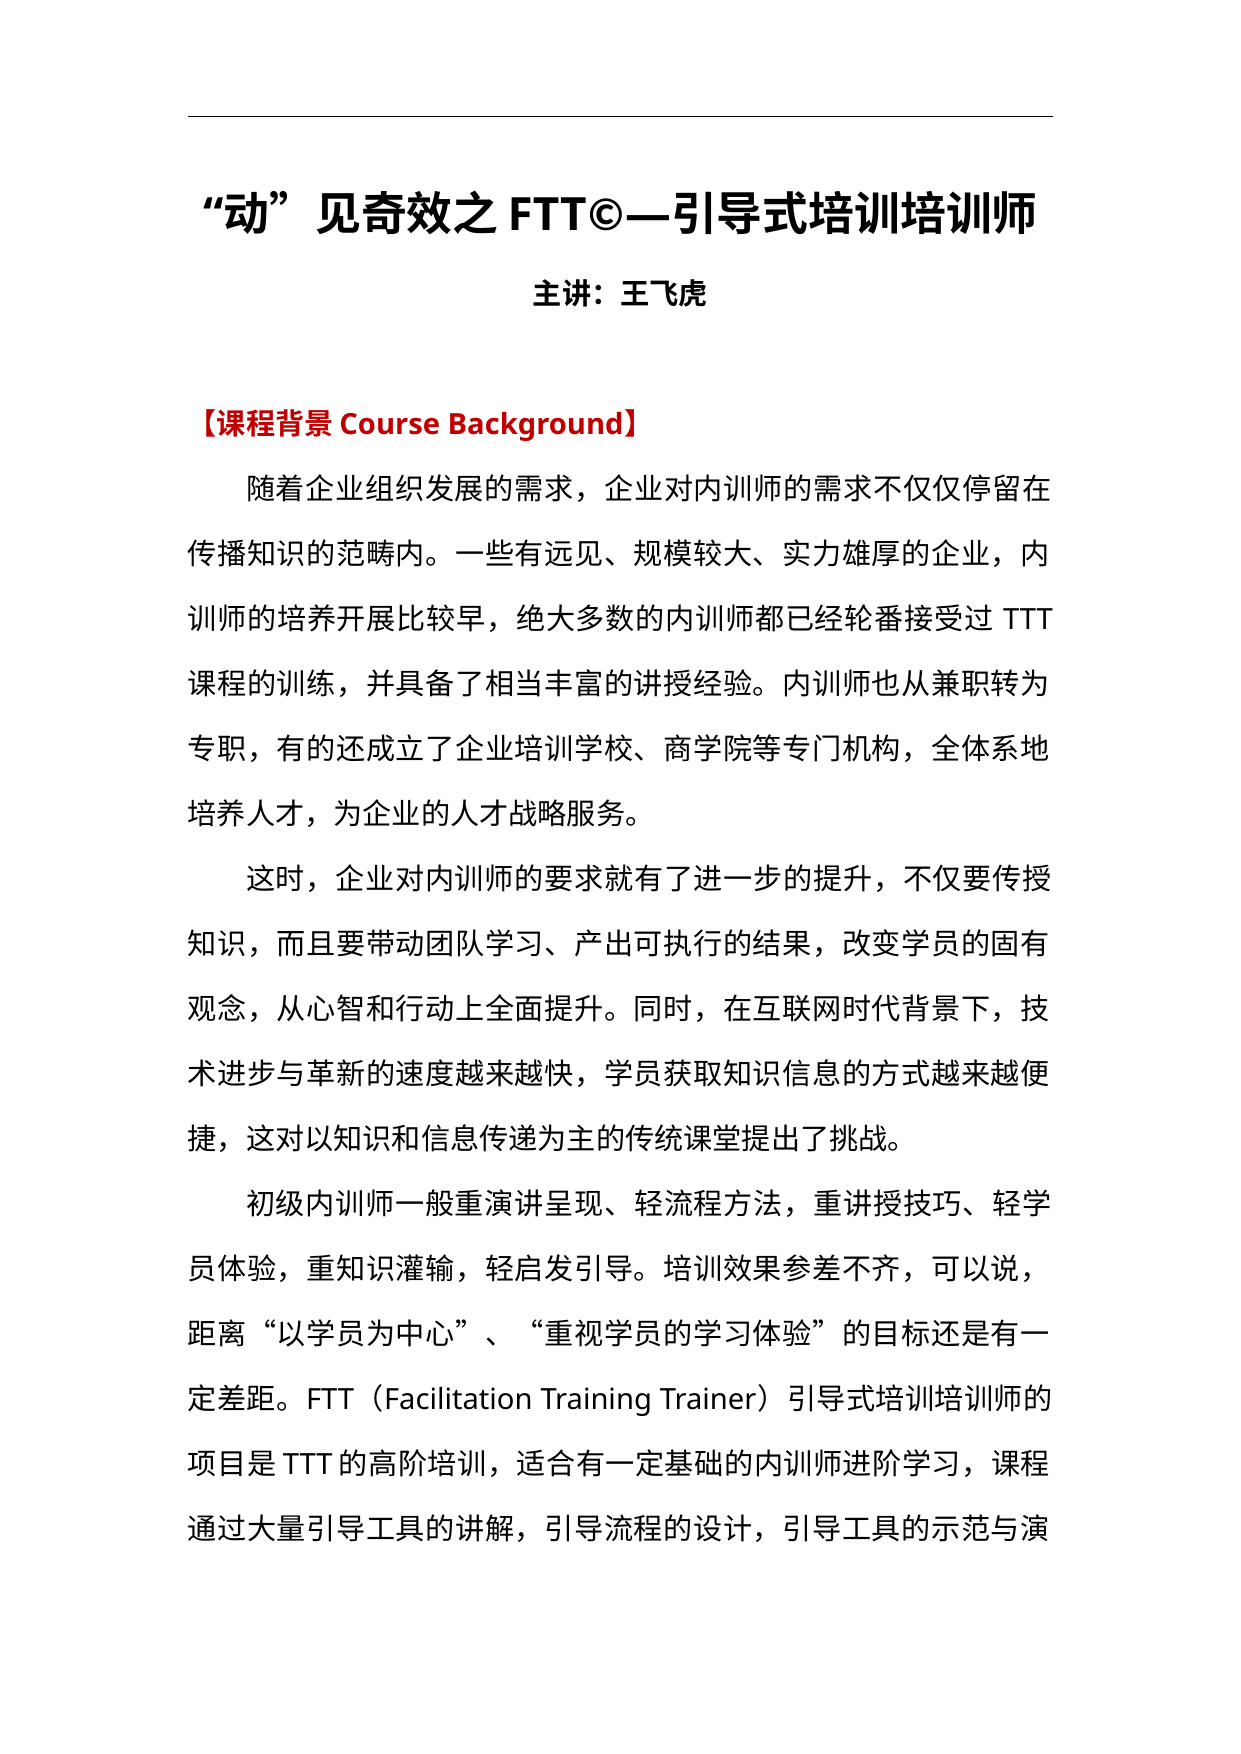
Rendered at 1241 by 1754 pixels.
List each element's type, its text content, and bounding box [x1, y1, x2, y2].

text 这时，企业对内训师的要求就有了进一步的提升，不仅要传授知识，而且要带动团队学习、产出可执行的结果，改变学员的固有观念，从心智和行动上全面提升。同时，在互联网时代背景下，技术进步与革新的速度越来越快，学员获取知识信息的方式越来越便捷，这对以知识和信息传递为主的传统课堂提出了挑战。 [187, 844, 1053, 1169]
text 随着企业组织发展的需求，企业对内训师的需求不仅仅停留在传播知识的范畴内。一些有远见、规模较大、实力雄厚的企业，内训师的培养开展比较早，绝大多数的内训师都已经轮番接受过TTT课程的训练，并具备了相当丰富的讲授经验。内训师也从兼职转为专职，有的还成立了企业培训学校、商学院等专门机构，全体系地培养人才，为企业的人才战略服务。 [187, 454, 1053, 844]
text “动”见奇效之FTT©—引导式培训培训师 [187, 162, 1053, 259]
text 【课程背景Course Background】 [187, 389, 1053, 454]
text 主讲：王飞虎 [187, 259, 1053, 324]
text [187, 1169, 1053, 1559]
